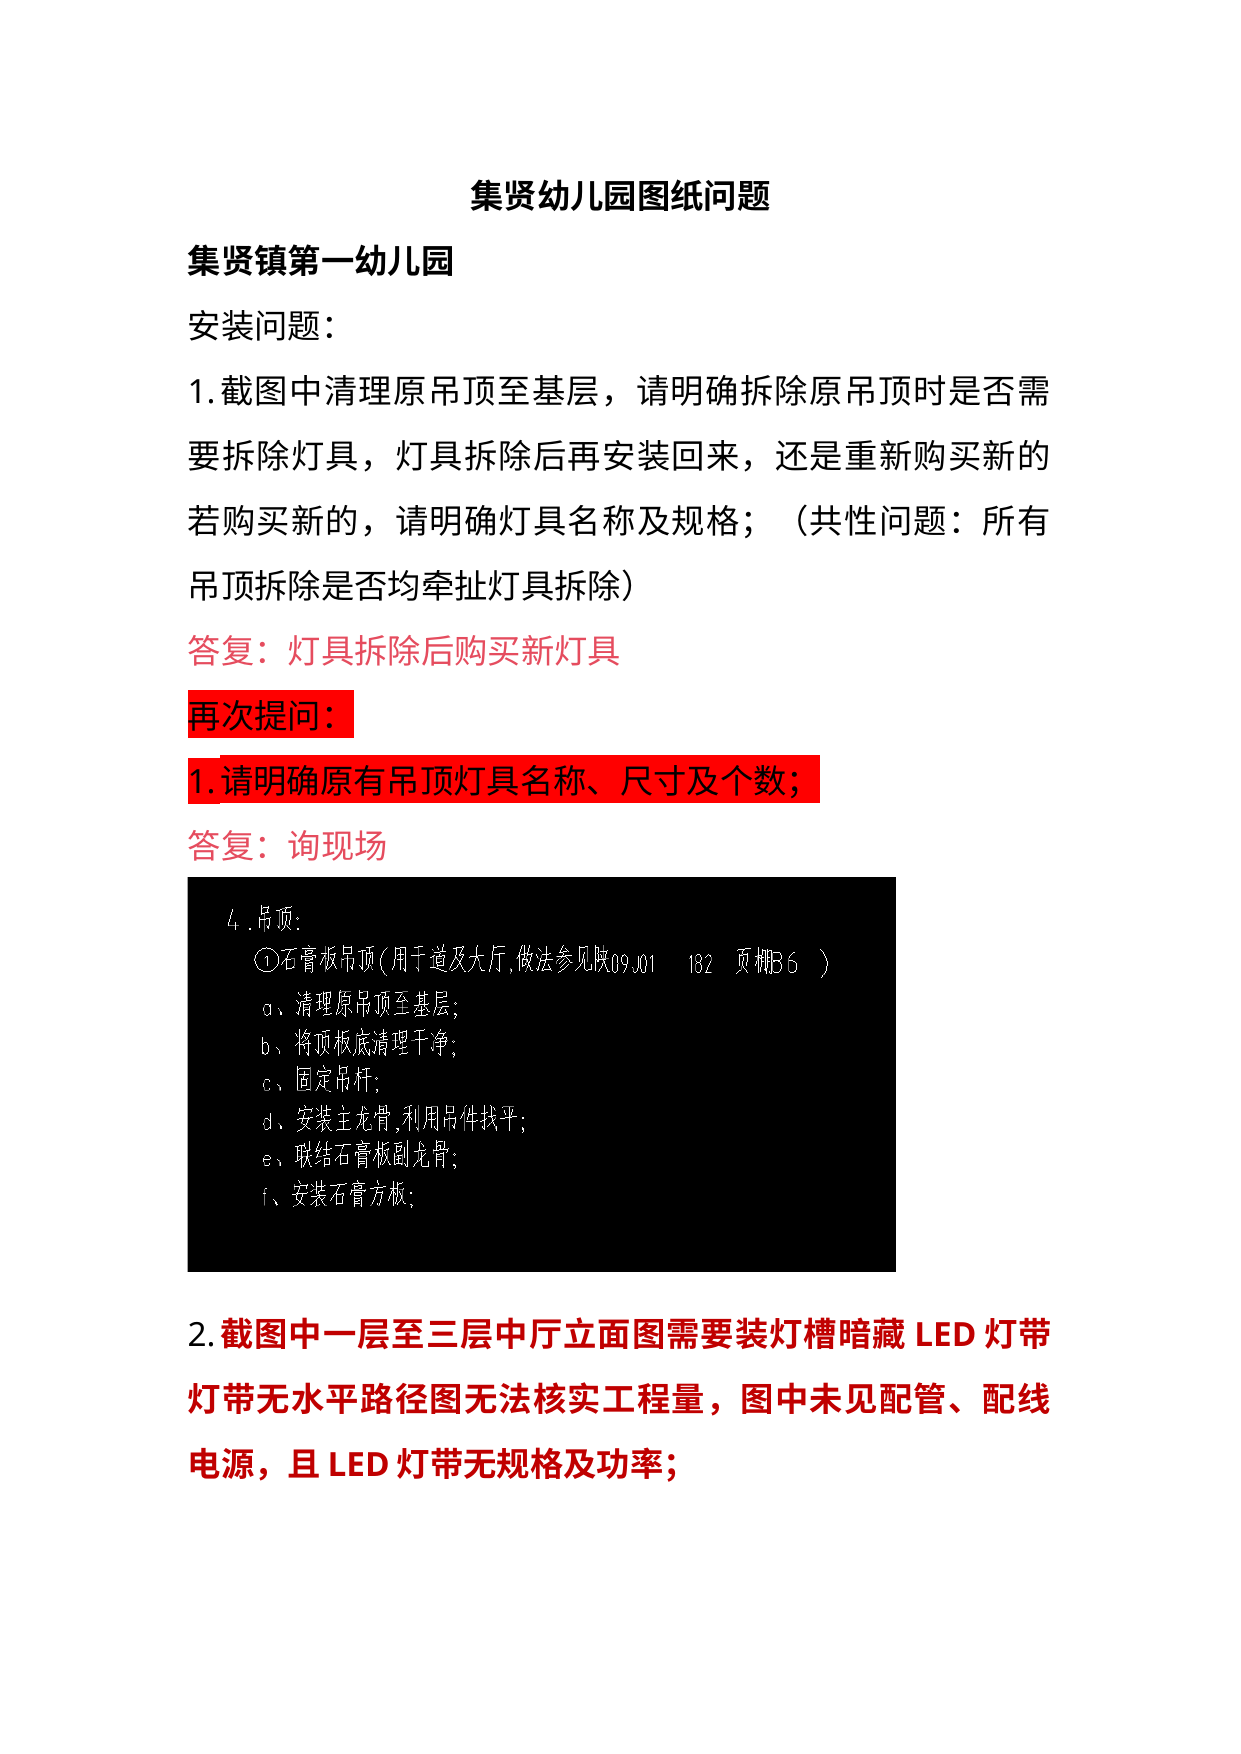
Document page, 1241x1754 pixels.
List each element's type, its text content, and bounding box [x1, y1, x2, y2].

list 请明确原有吊顶灯具名称、尺寸及个数； [187, 747, 1053, 812]
text 集贤幼儿园图纸问题 [187, 162, 1053, 227]
text 集贤镇第一幼儿园 [187, 227, 1053, 292]
list 答复：询现场 [187, 812, 1053, 877]
list 截图中清理原吊顶至基层，请明确拆除原吊顶时是否需要拆除灯具，灯具拆除后再安装回来，还是重新购买新的，若购买新的，请明确灯具名称及规格；（共性问题：所有吊顶拆除是否均牵扯灯具拆除） 答复：灯具拆除后购买新灯具 [187, 357, 1053, 682]
list 截图中一层至三层中厅立面图需要装灯槽暗藏LED灯带，灯带无水平路径图无法核实工程量，图中未见配管、配线电源，且LED灯带无规格及功率； [187, 1299, 1053, 1527]
text 安装问题： [187, 292, 1053, 357]
list 再次提问： [187, 682, 1053, 747]
picture [187, 877, 896, 1272]
